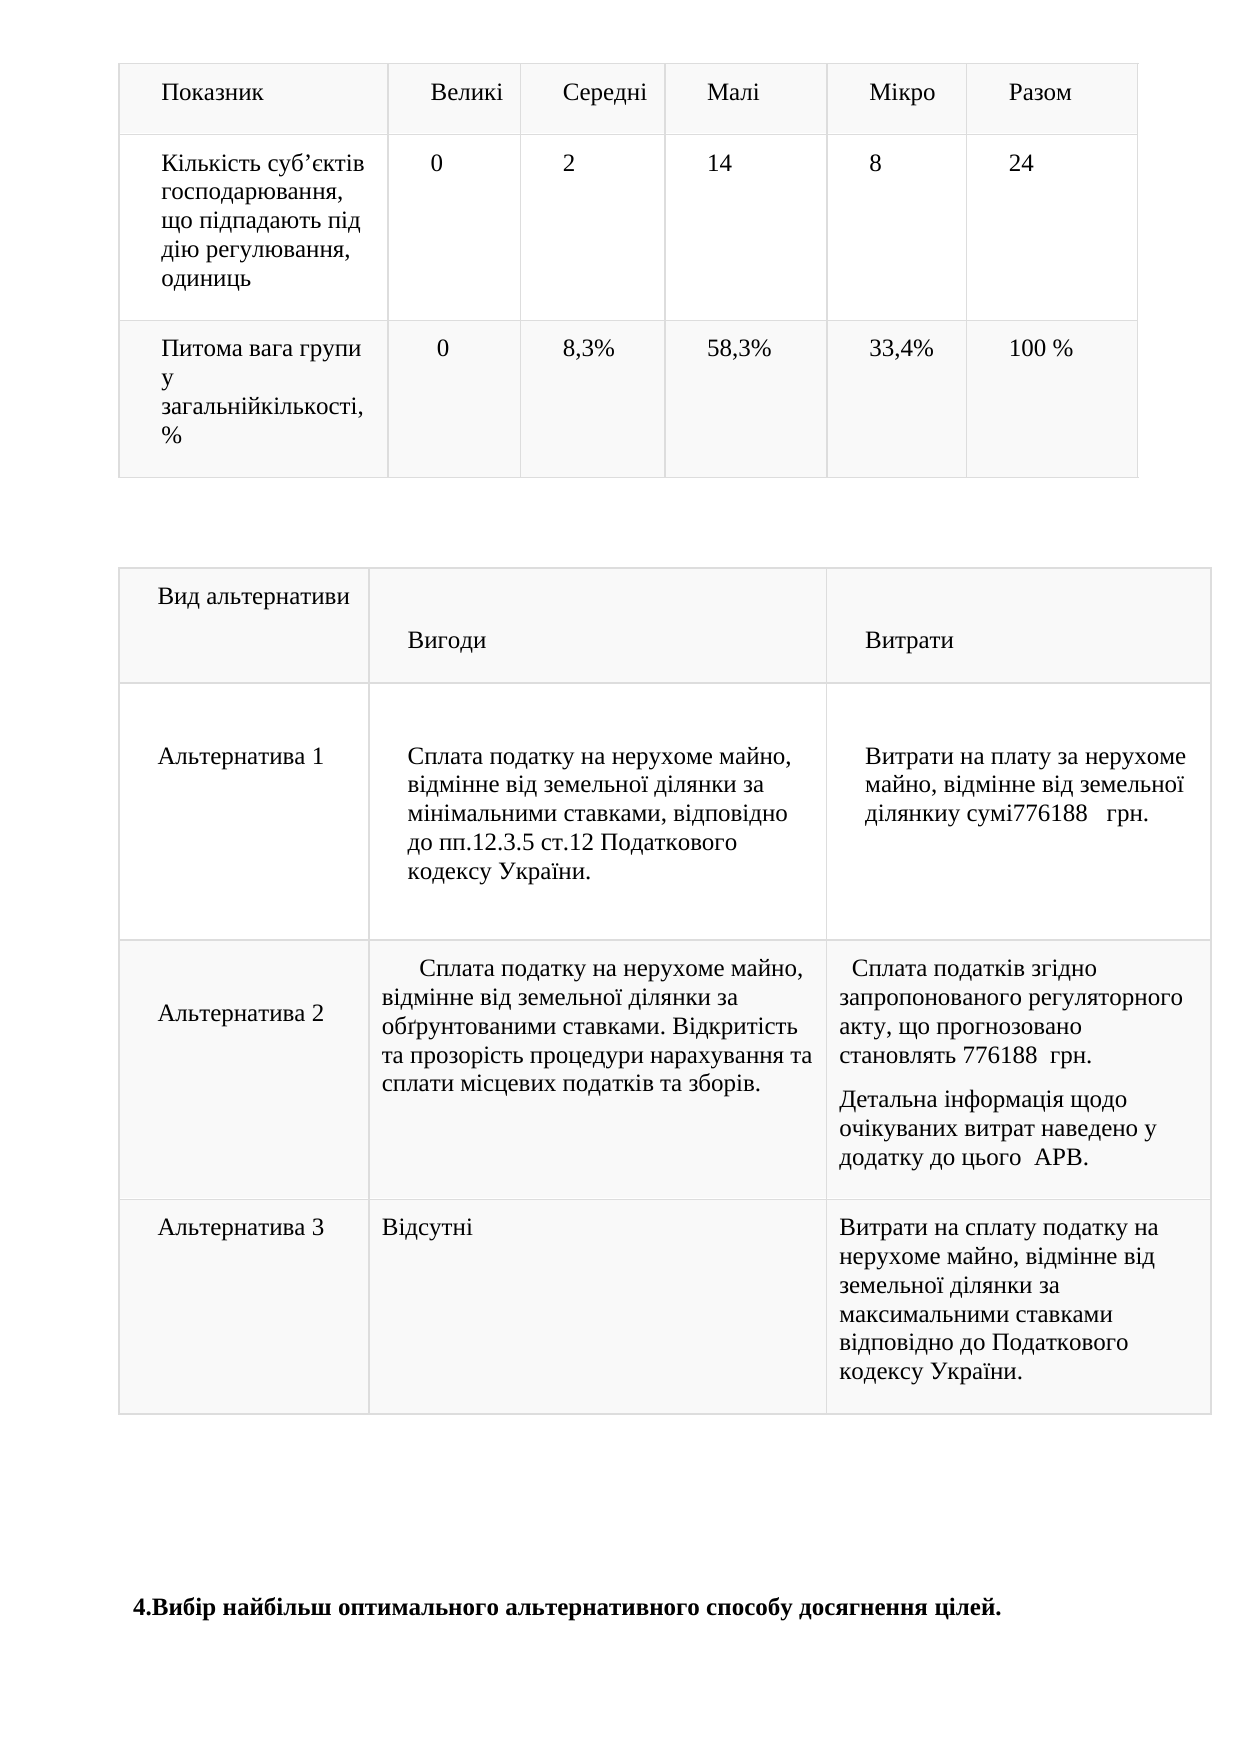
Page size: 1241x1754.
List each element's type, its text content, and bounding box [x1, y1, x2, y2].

table_cell 100 % [967, 321, 1137, 477]
table_cell Сплата податку на нерухоме майно, відмінне від земельної ділянки за обґрунтованими ставками. Відкритість та прозорість процедури нарахування та сплати місцевих податків та зборів. [370, 941, 826, 1198]
table_cell 33,4% [828, 321, 966, 477]
table_cell Сплата податків згідно запропонованого регуляторного акту, що прогнозовано становлять 776188 грн. Детальна інформація щодо очікуваних витрат наведено у додатку до цього АРВ. [827, 941, 1210, 1198]
table_cell 24 [967, 135, 1137, 319]
table_header Вид альтернативи [120, 569, 368, 682]
table_cell 14 [666, 135, 826, 319]
table_cell 8 [828, 135, 966, 319]
table_header Середні [521, 64, 664, 133]
table_cell Відсутні [370, 1200, 826, 1413]
table_cell 2 [521, 135, 664, 319]
table_header Показник [120, 64, 387, 133]
table_cell Альтернатива 1 [120, 684, 368, 939]
table_cell Альтернатива 2 [120, 941, 368, 1198]
table_cell 0 [389, 321, 520, 477]
table_cell 58,3% [666, 321, 826, 477]
table_cell Кількість суб’єктів господарювання, що підпадають під дію регулювання, одиниць [120, 135, 387, 319]
table_cell 0 [389, 135, 520, 319]
table_header Витрати [827, 569, 1210, 682]
table_cell Витрати на плату за нерухоме майно, відмінне від земельної ділянкиу сумі776188 грн. [827, 684, 1210, 939]
table_cell Витрати на сплату податку на нерухоме майно, відмінне від земельної ділянки за максимальними ставками відповідно до Податкового кодексу України. [827, 1200, 1210, 1413]
table_header Мікро [828, 64, 966, 133]
table_header Великі [389, 64, 520, 133]
table_header Малі [666, 64, 826, 133]
table_header Вигоди [370, 569, 826, 682]
text 4.Вибір найбільш оптимального альтернативного способу досягнення цілей. [133, 1592, 1122, 1621]
table_cell Сплата податку на нерухоме майно, відмінне від земельної ділянки за мінімальними ставками, відповідно до пп.12.3.5 ст.12 Податкового кодексу України. [370, 684, 826, 939]
table_header Разом [967, 64, 1137, 133]
table_cell Питома вага групи у загальнійкількості, % [120, 321, 387, 477]
table_cell Альтернатива 3 [120, 1200, 368, 1413]
table_cell 8,3% [521, 321, 664, 477]
